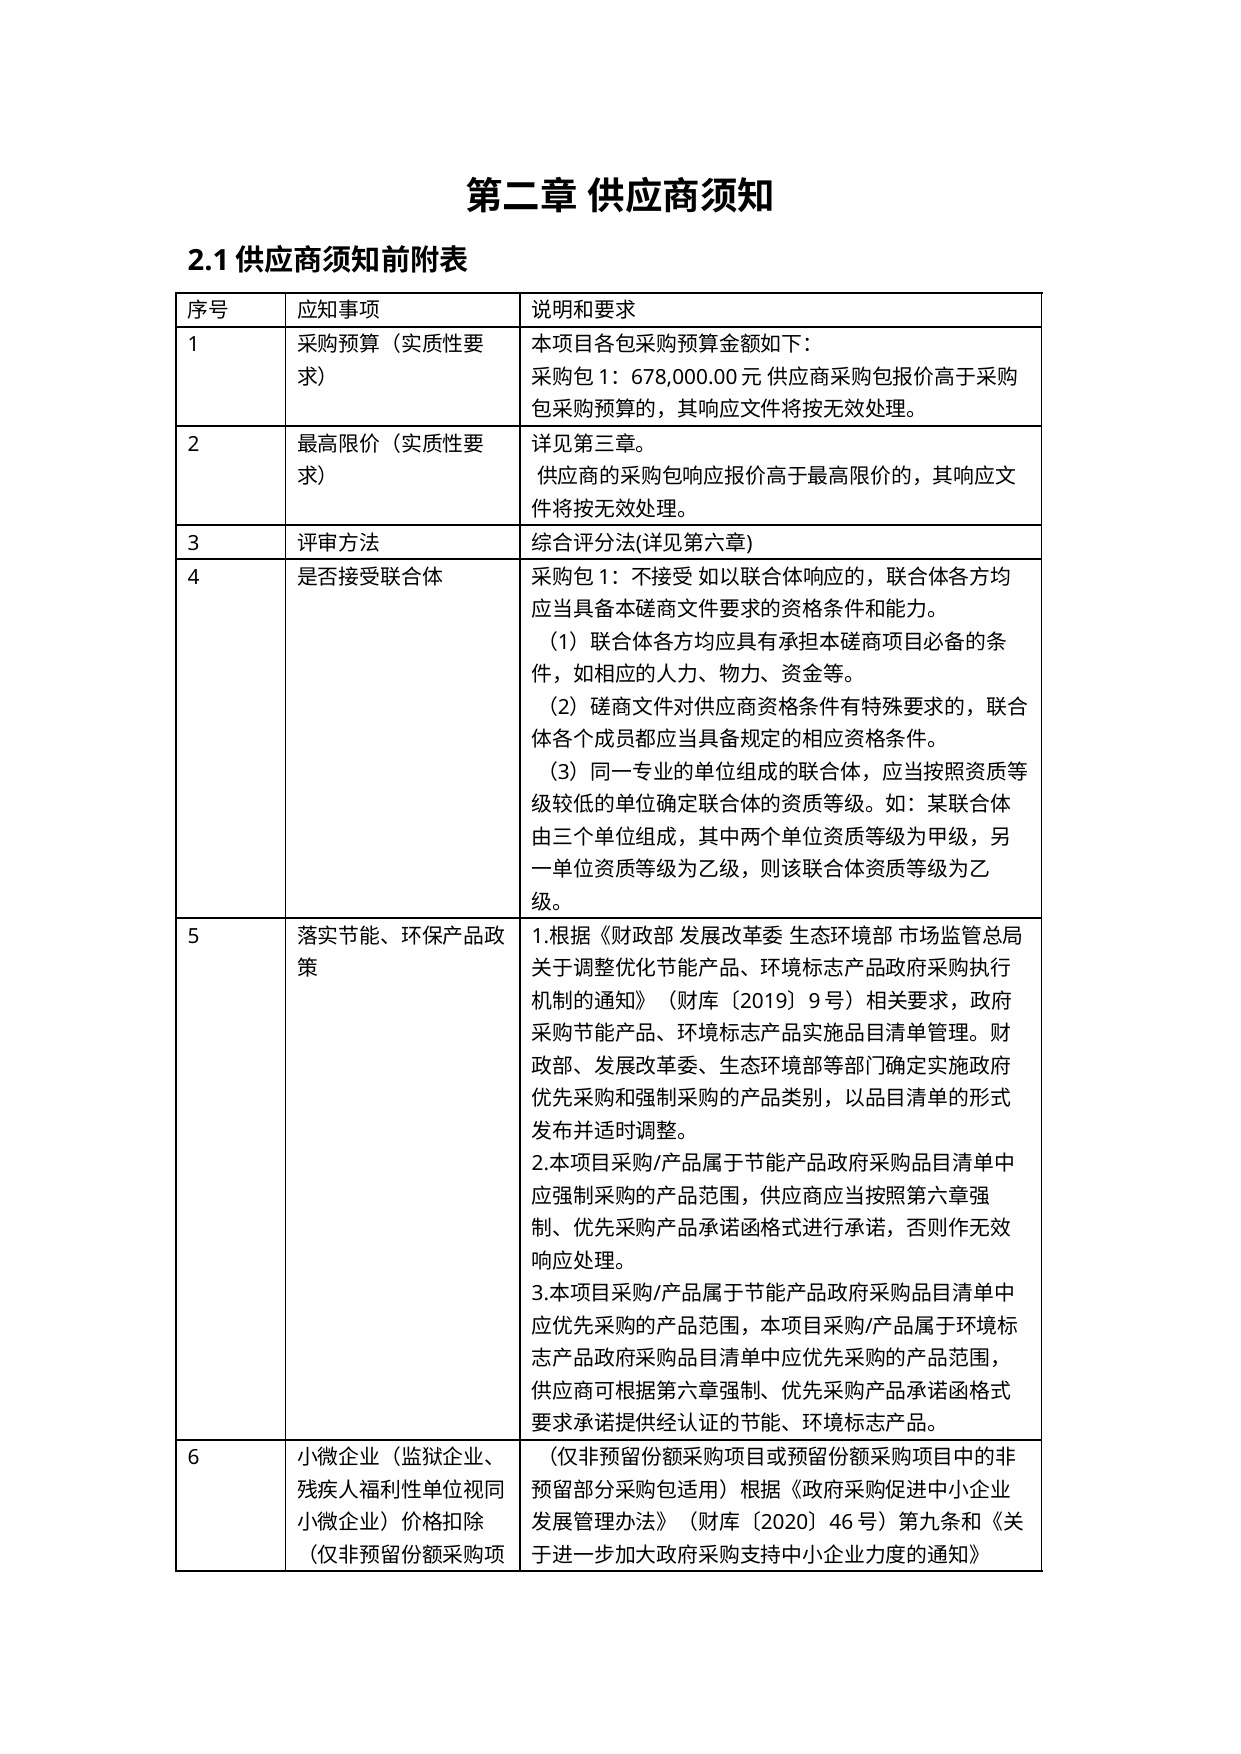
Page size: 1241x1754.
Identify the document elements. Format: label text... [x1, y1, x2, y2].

table_cell 综合评分法(详见第六章) [521, 526, 1041, 558]
table_header 说明和要求 [521, 294, 1041, 326]
table_cell 是否接受联合体 [286, 560, 519, 917]
table_cell 1.根据《财政部 发展改革委 生态环境部 市场监管总局关于调整优化节能产品、环境标志产品政府采购执行机制的通知》（财库〔2019〕9号）相关要求，政府采购节能产品、环境标志产品实施品目清单管理。财政部、发展改革委、生态环境部等部门确定实施政府优先采购和强制采购的产品类别，以品目清单的形式发布并适时调整。 2.本项目采购/产品属于节能产品政府采购品目清单中应强制采购的产品范围，供应商应当按照第六章强制、优先采购产品承诺函格式进行承诺，否则作无效响应处理。 3.本项目采购/产品属于节能产品政府采购品目清单中应优先采购的产品范围，本项目采购/产品属于环境标志产品政府采购品目清单中应优先采购的产品范围，供应商可根据第六章强制、优先采购产品承诺函格式要求承诺提供经认证的节能、环境标志产品。 [521, 919, 1041, 1439]
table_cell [286, 1441, 519, 1570]
table_cell 1 [177, 328, 285, 425]
table_cell 2 [177, 427, 285, 524]
table_cell 6 [177, 1441, 285, 1570]
table_cell 采购预算（实质性要求） [286, 328, 519, 425]
table_cell 3 [177, 526, 285, 558]
table_cell 本项目各包采购预算金额如下： 采购包1：678,000.00元 供应商采购包报价高于采购包采购预算的，其响应文件将按无效处理。 [521, 328, 1041, 425]
table_cell 落实节能、环保产品政策 [286, 919, 519, 1439]
table_cell 4 [177, 560, 285, 917]
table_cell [521, 1441, 1041, 1570]
table_header 序号 [177, 294, 285, 326]
table_cell 采购包1：不接受 如以联合体响应的，联合体各方均应当具备本磋商文件要求的资格条件和能力。 （1）联合体各方均应具有承担本磋商项目必备的条件，如相应的人力、物力、资金等。 （2）磋商文件对供应商资格条件有特殊要求的，联合体各个成员都应当具备规定的相应资格条件。 （3）同一专业的单位组成的联合体，应当按照资质等级较低的单位确定联合体的资质等级。如：某联合体由三个单位组成，其中两个单位资质等级为甲级，另一单位资质等级为乙级，则该联合体资质等级为乙级。 [521, 560, 1041, 917]
table_cell 最高限价（实质性要求） [286, 427, 519, 524]
table_header 应知事项 [286, 294, 519, 326]
text 第二章 供应商须知 [187, 162, 1053, 227]
text 2.1供应商须知前附表 [187, 227, 1053, 292]
table_cell 详见第三章。 供应商的采购包响应报价高于最高限价的，其响应文件将按无效处理。 [521, 427, 1041, 524]
table_cell 5 [177, 919, 285, 1439]
table_cell 评审方法 [286, 526, 519, 558]
